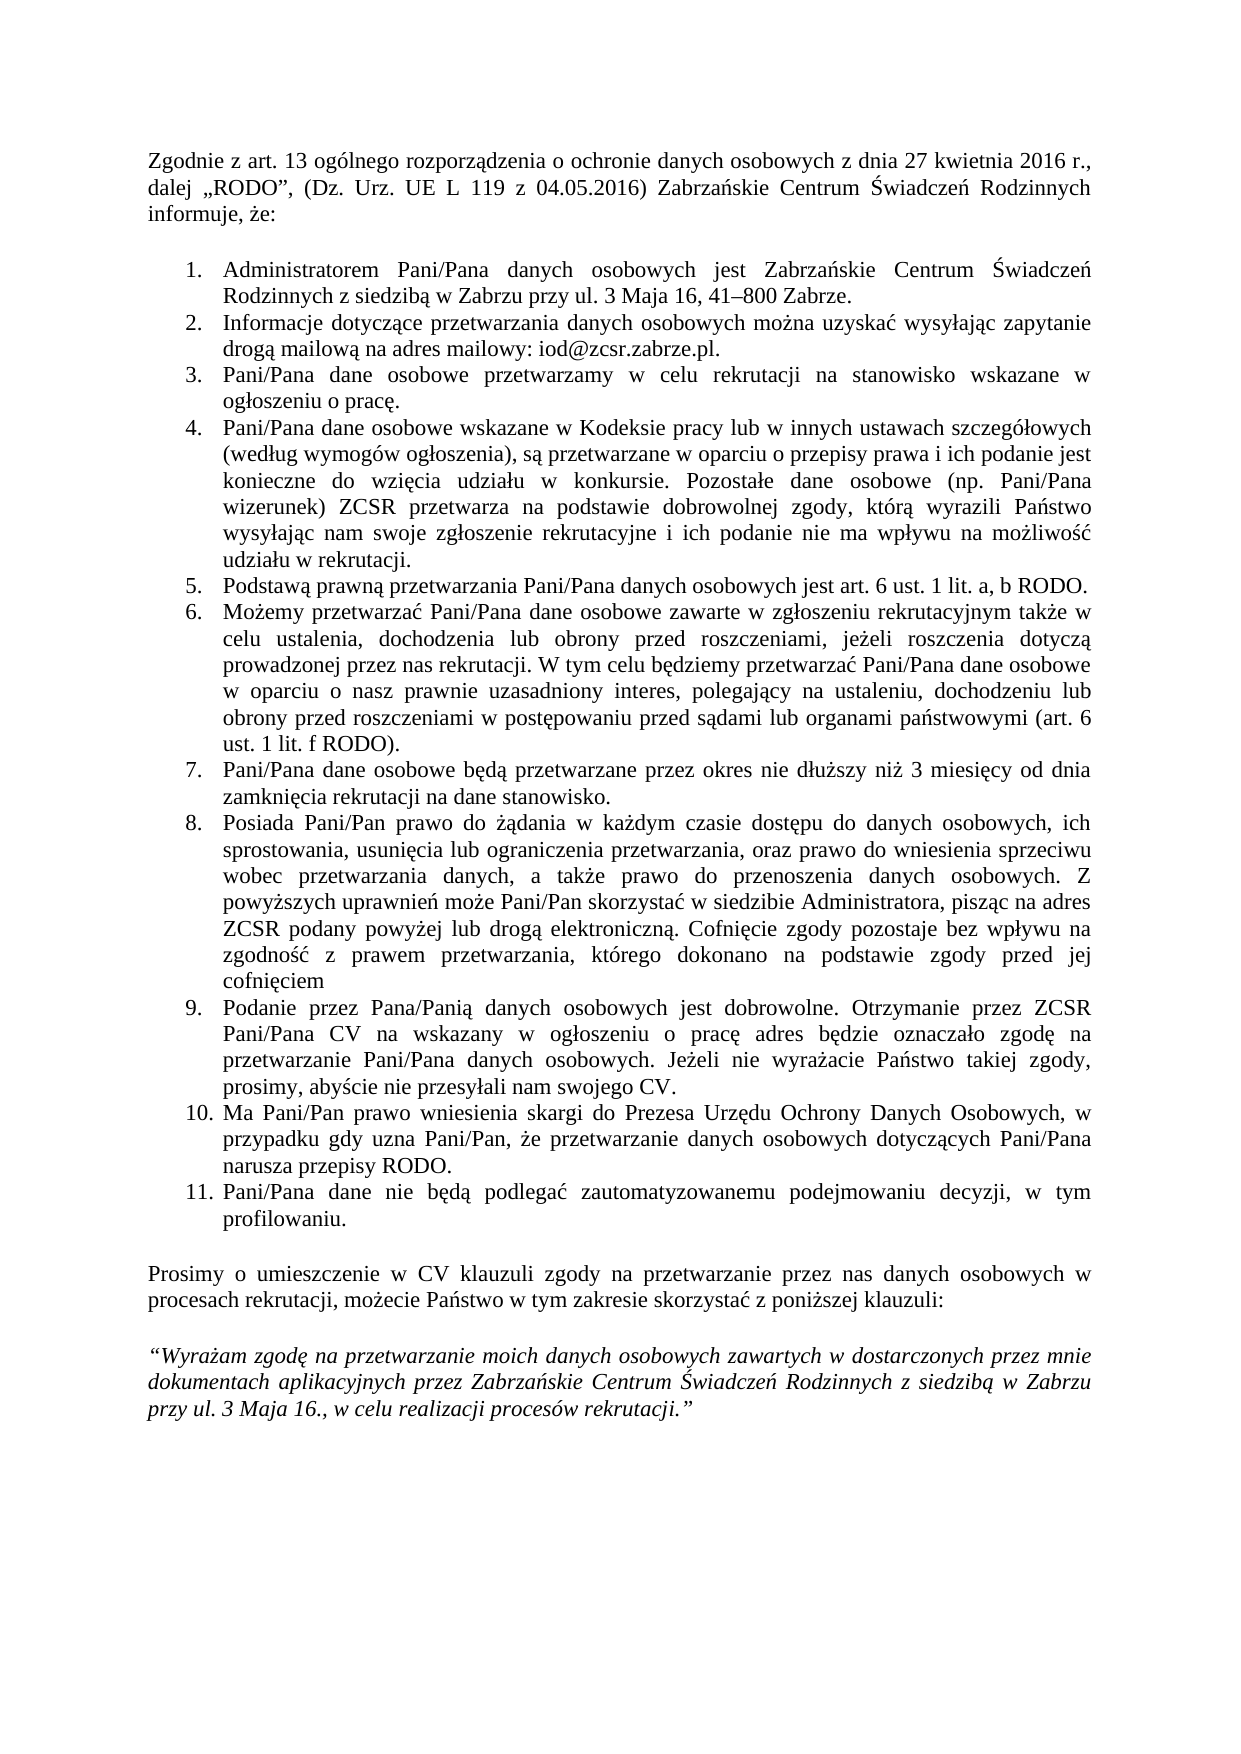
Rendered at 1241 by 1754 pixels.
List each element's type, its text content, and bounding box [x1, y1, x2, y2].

list Pani/Pana dane osobowe będą przetwarzane przez okres nie dłuższy niż 3 miesięcy od dnia zamknięcia rekrutacji na dane stanowisko. [185, 757, 1093, 809]
list Podstawą prawną przetwarzania Pani/Pana danych osobowych jest art. 6 ust. 1 lit. a, b RODO. [185, 572, 1093, 598]
list Możemy przetwarzać Pani/Pana dane osobowe zawarte w zgłoszeniu rekrutacyjnym także w celu ustalenia, dochodzenia lub obrony przed roszczeniami, jeżeli roszczenia dotyczą prowadzonej przez nas rekrutacji. W tym celu będziemy przetwarzać Pani/Pana dane osobowe w oparciu o nasz prawnie uzasadniony interes, polegający na ustaleniu, dochodzeniu lub obrony przed roszczeniami w postępowaniu przed sądami lub organami państwowymi (art. 6 ust. 1 lit. f RODO). [185, 598, 1093, 757]
list Administratorem Pani/Pana danych osobowych jest Zabrzańskie Centrum Świadczeń Rodzinnych z siedzibą w Zabrzu przy ul. 3 Maja 16, 41–800 Zabrze. [185, 256, 1093, 308]
list Informacje dotyczące przetwarzania danych osobowych można uzyskać wysyłając zapytanie drogą mailową na adres mailowy: iod@zcsr.zabrze.pl. [185, 308, 1093, 361]
text Zgodnie z art. 13 ogólnego rozporządzenia o ochronie danych osobowych z dnia 27 kwietnia 2016 r., dalej „RODO”, (Dz. Urz. UE L 119 z 04.05.2016) Zabrzańskie Centrum Świadczeń Rodzinnych informuje, że: [148, 148, 1093, 227]
list Pani/Pana dane nie będą podlegać zautomatyzowanemu podejmowaniu decyzji, w tym profilowaniu. [185, 1178, 1093, 1231]
text Prosimy o umieszczenie w CV klauzuli zgody na przetwarzanie przez nas danych osobowych w procesach rekrutacji, możecie Państwo w tym zakresie skorzystać z poniższej klauzuli: [148, 1260, 1093, 1313]
list Ma Pani/Pan prawo wniesienia skargi do Prezesa Urzędu Ochrony Danych Osobowych, w przypadku gdy uzna Pani/Pan, że przetwarzanie danych osobowych dotyczących Pani/Pana narusza przepisy RODO. [185, 1099, 1093, 1178]
list Pani/Pana dane osobowe przetwarzamy w celu rekrutacji na stanowisko wskazane w ogłoszeniu o pracę. [185, 361, 1093, 414]
list Podanie przez Pana/Panią danych osobowych jest dobrowolne. Otrzymanie przez ZCSR Pani/Pana CV na wskazany w ogłoszeniu o pracę adres będzie oznaczało zgodę na przetwarzanie Pani/Pana danych osobowych. Jeżeli nie wyrażacie Państwo takiej zgody, prosimy, abyście nie przesyłali nam swojego CV. [185, 994, 1093, 1099]
list Pani/Pana dane osobowe wskazane w Kodeksie pracy lub w innych ustawach szczegółowych (według wymogów ogłoszenia), są przetwarzane w oparciu o przepisy prawa i ich podanie jest konieczne do wzięcia udziału w konkursie. Pozostałe dane osobowe (np. Pani/Pana wizerunek) ZCSR przetwarza na podstawie dobrowolnej zgody, którą wyrazili Państwo wysyłając nam swoje zgłoszenie rekrutacyjne i ich podanie nie ma wpływu na możliwość udziału w rekrutacji. [185, 414, 1093, 572]
list Posiada Pani/Pan prawo do żądania w każdym czasie dostępu do danych osobowych, ich sprostowania, usunięcia lub ograniczenia przetwarzania, oraz prawo do wniesienia sprzeciwu wobec przetwarzania danych, a także prawo do przenoszenia danych osobowych. Z powyższych uprawnień może Pani/Pan skorzystać w siedzibie Administratora, pisząc na adres ZCSR podany powyżej lub drogą elektroniczną. Cofnięcie zgody pozostaje bez wpływu na zgodność z prawem przetwarzania, którego dokonano na podstawie zgody przed jej cofnięciem [185, 809, 1093, 994]
text “Wyrażam zgodę na przetwarzanie moich danych osobowych zawartych w dostarczonych przez mnie dokumentach aplikacyjnych przez Zabrzańskie Centrum Świadczeń Rodzinnych z siedzibą w Zabrzu przy ul. 3 Maja 16., w celu realizacji procesów rekrutacji.” [148, 1342, 1093, 1421]
